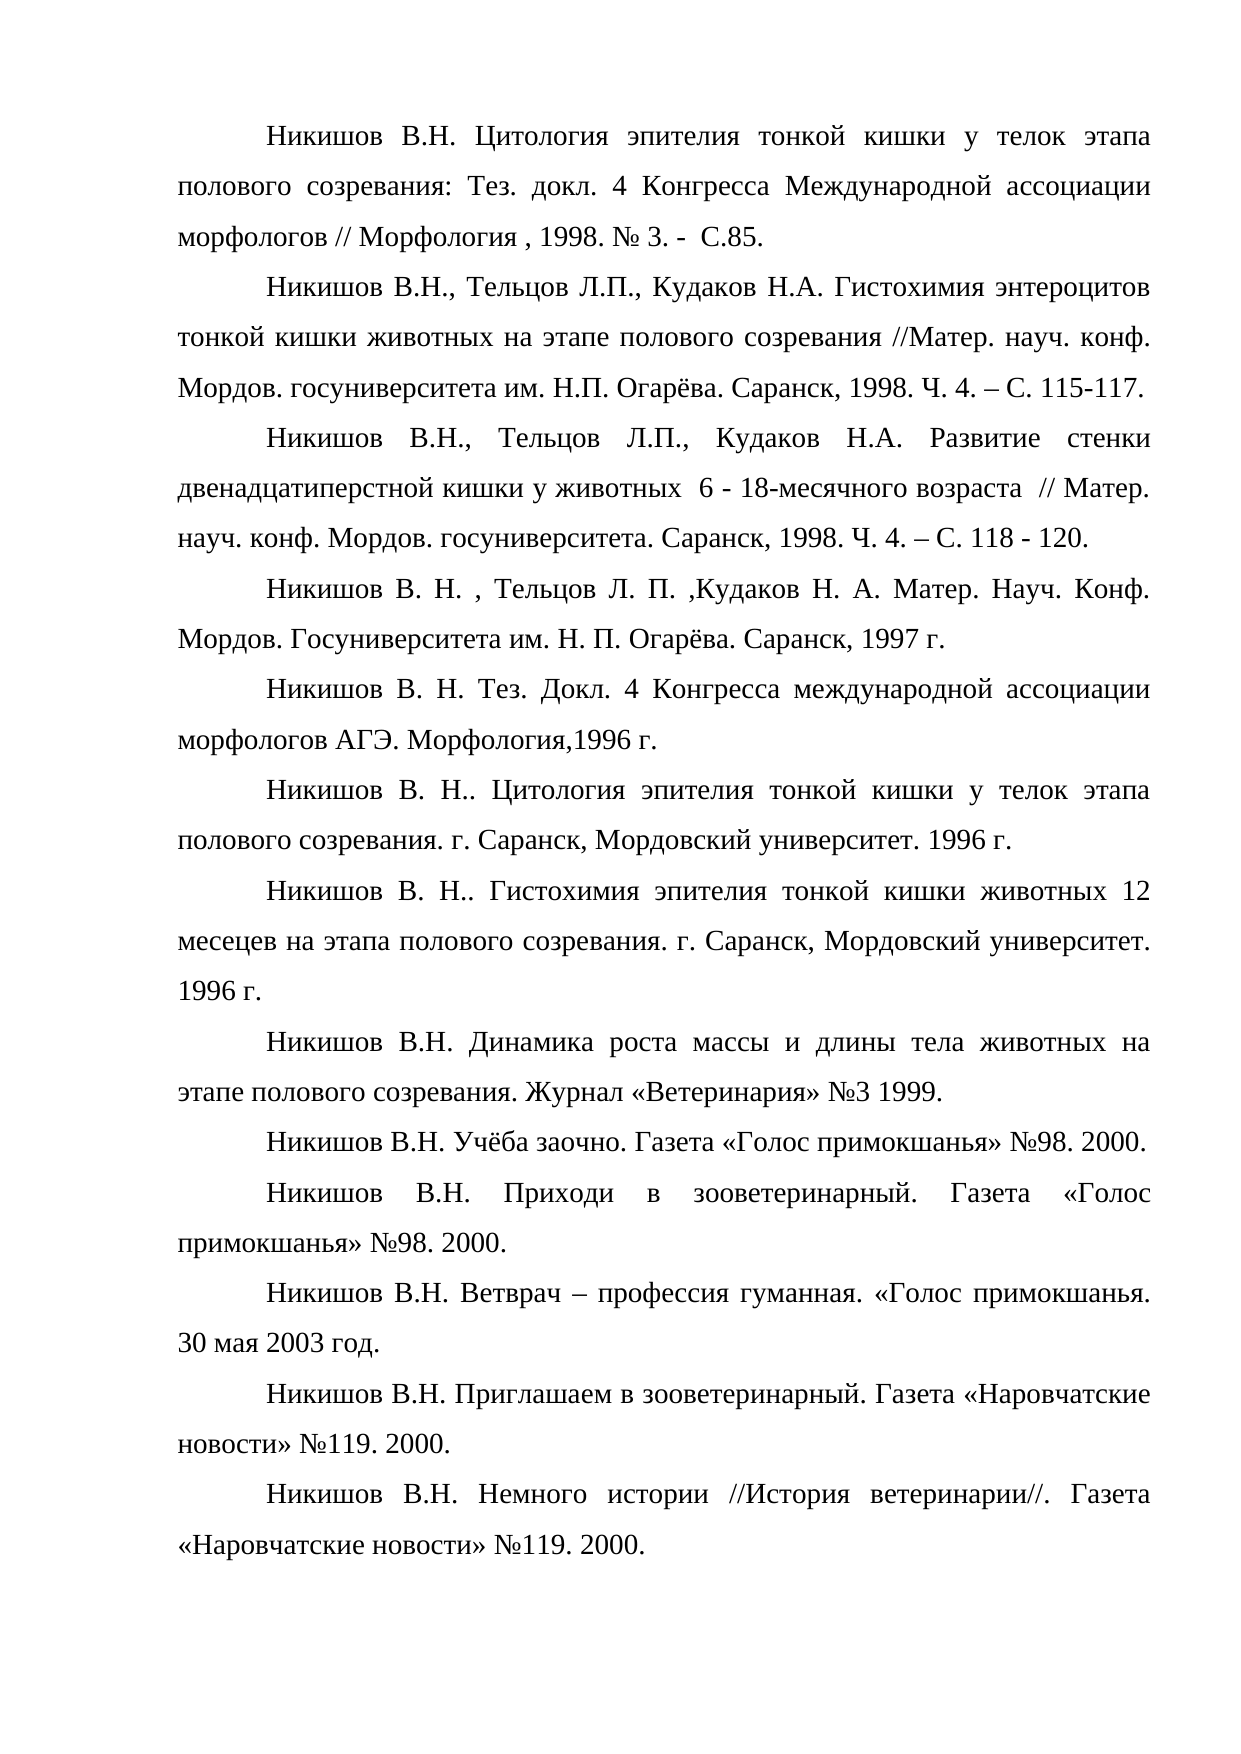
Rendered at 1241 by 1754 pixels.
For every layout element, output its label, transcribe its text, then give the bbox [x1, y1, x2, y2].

text Никишов В. Н.. Гистохимия эпителия тонкой кишки животных 12 месецев на этапа полового созревания. г. Саранск, Мордовский университет. 1996 г. [177, 873, 1152, 1007]
text Никишов В.Н. Приходи в зооветеринарный. Газета «Голос примокшанья» №98. 2000. [177, 1175, 1152, 1258]
text Никишов В. Н.. Цитология эпителия тонкой кишки у телок этапа полового созревания. г. Саранск, Мордовский университет. 1996 г. [177, 772, 1152, 856]
text Никишов В. Н. Тез. Докл. 4 Конгресса международной ассоциации морфологов АГЭ. Морфология,1996 г. [177, 672, 1152, 755]
text Никишов В.Н., Тельцов Л.П., Кудаков Н.А. Гистохимия энтероцитов тонкой кишки животных на этапе полового созревания //Матер. науч. конф. Мордов. госуниверситета им. Н.П. Огарёва. Саранск, 1998. Ч. 4. – С. 115-117. [177, 269, 1152, 403]
text Никишов В.Н. Приглашаем в зооветеринарный. Газета «Наровчатские новости» №119. 2000. [177, 1376, 1152, 1460]
text Никишов В.Н. Ветврач – профессия гуманная. «Голос примокшанья. 30 мая 2003 год. [177, 1275, 1152, 1359]
text Никишов В.Н., Тельцов Л.П., Кудаков Н.А. Развитие стенки двенадцатиперстной кишки у животных 6 - 18-месячного возраста // Матер. науч. конф. Мордов. госуниверситета. Саранск, 1998. Ч. 4. – С. 118 - 120. [177, 420, 1152, 554]
text Никишов В.Н. Учёба заочно. Газета «Голос примокшанья» №98. 2000. [177, 1124, 1152, 1158]
text Никишов В.Н. Динамика роста массы и длины тела животных на этапе полового созревания. Журнал «Ветеринария» №3 1999. [177, 1024, 1152, 1108]
text Никишов В.Н. Немного истории //История ветеринарии//. Газета «Наровчатские новости» №119. 2000. [177, 1477, 1152, 1560]
text Никишов В.Н. Цитология эпителия тонкой кишки у телок этапа полового созревания: Тез. докл. 4 Конгресса Международной ассоциации морфологов // Морфология , 1998. № 3. - С.85. [177, 118, 1152, 252]
text Никишов В. Н. , Тельцов Л. П. ,Кудаков Н. А. Матер. Науч. Конф. Мордов. Госуниверситета им. Н. П. Огарёва. Саранск, . [177, 571, 1152, 655]
